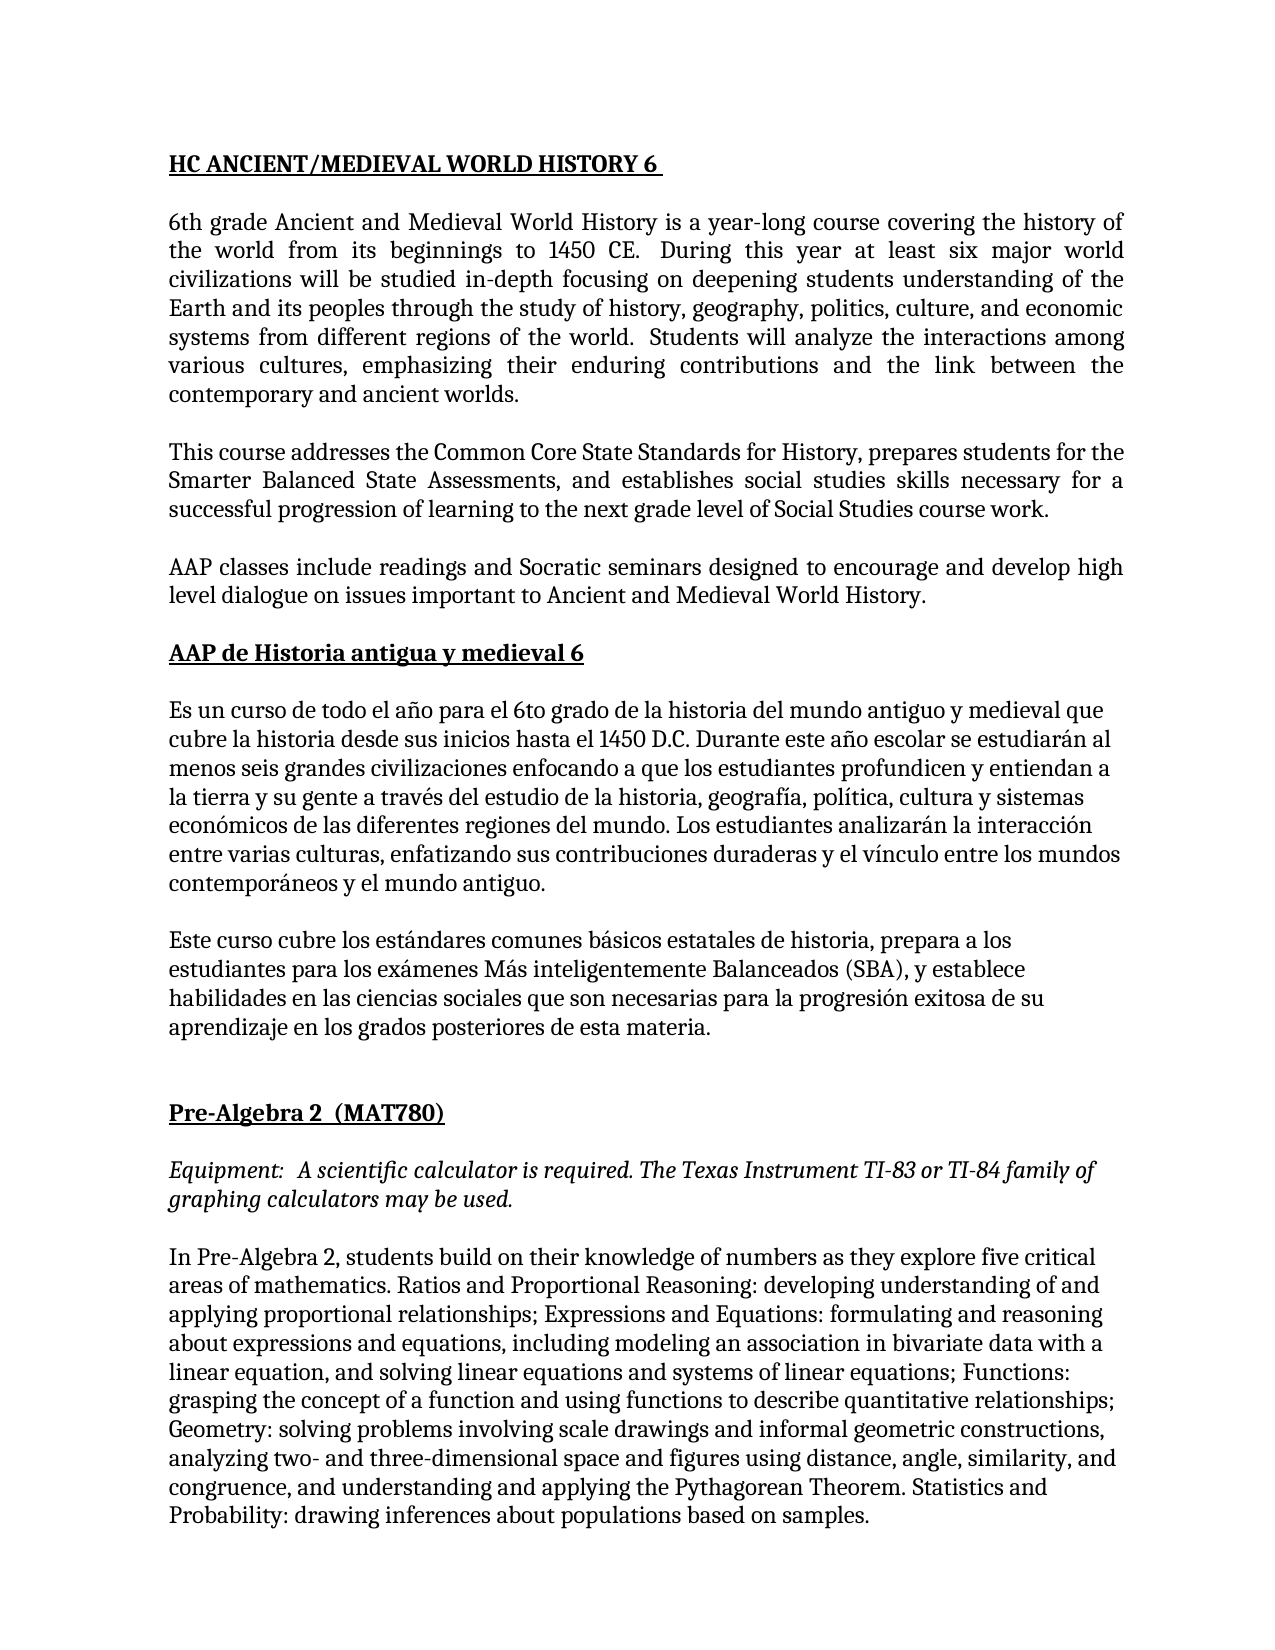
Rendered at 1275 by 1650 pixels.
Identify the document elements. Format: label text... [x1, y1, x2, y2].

text Es un curso de todo el año para el 6to grado de la historia del mundo antiguo y medieval que cubre la historia desde sus inicios hasta el 1450 D.C. Durante este año escolar se estudiarán al menos seis grandes civilizaciones enfocando a que los estudiantes profundicen y entiendan a la tierra y su gente a través del estudio de la historia, geografía, política, cultura y sistemas económicos de las diferentes regiones del mundo. Los estudiantes analizarán la interacción entre varias culturas, enfatizando sus contribuciones duraderas y el vínculo entre los mundos contemporáneos y el mundo antiguo. [169, 696, 1125, 897]
text This course addresses the Common Core State Standards for History, prepares students for the Smarter Balanced State Assessments, and establishes social studies skills necessary for a successful progression of learning to the next grade level of Social Studies course work. [169, 409, 1125, 524]
text 6th grade Ancient and Medieval World History is a year-long course covering the history of the world from its beginnings to 1450 CE. During this year at least six major world civilizations will be studied in-depth focusing on deepening students understanding of the Earth and its peoples through the study of history, geography, politics, culture, and economic systems from different regions of the world. Students will analyze the interactions among various cultures, emphasizing their enduring contributions and the link between the contemporary and ancient worlds. [169, 207, 1125, 409]
text Equipment: A scientific calculator is required. The Texas Instrument TI-83 or TI-84 family of graphing calculators may be used. [169, 1156, 1125, 1214]
text Pre-Algebra 2 (MAT780) [169, 1099, 1125, 1127]
text AAP de Historia antigua y medieval 6 [169, 639, 1125, 667]
text In Pre-Algebra 2, students build on their knowledge of numbers as they explore five critical areas of mathematics. Ratios and Proportional Reasoning: developing understanding of and applying proportional relationships; Expressions and Equations: formulating and reasoning about expressions and equations, including modeling an association in bivariate data with a linear equation, and solving linear equations and systems of linear equations; Functions: grasping the concept of a function and using functions to describe quantitative relationships; Geometry: solving problems involving scale drawings and informal geometric constructions, analyzing two- and three-dimensional space and figures using distance, angle, similarity, and congruence, and understanding and applying the Pythagorean Theorem. Statistics and Probability: drawing inferences about populations based on samples. [169, 1214, 1125, 1530]
text Este curso cubre los estándares comunes básicos estatales de historia, prepara a los estudiantes para los exámenes Más inteligentemente Balanceados (SBA), y establece habilidades en las ciencias sociales que son necesarias para la progresión exitosa de su aprendizaje en los grados posteriores de esta materia. [169, 926, 1125, 1041]
text AAP classes include readings and Socratic seminars designed to encourage and develop high level dialogue on issues important to Ancient and Medieval World History. [169, 552, 1125, 610]
text HC ANCIENT/MEDIEVAL WORLD HISTORY 6 [169, 150, 1125, 179]
